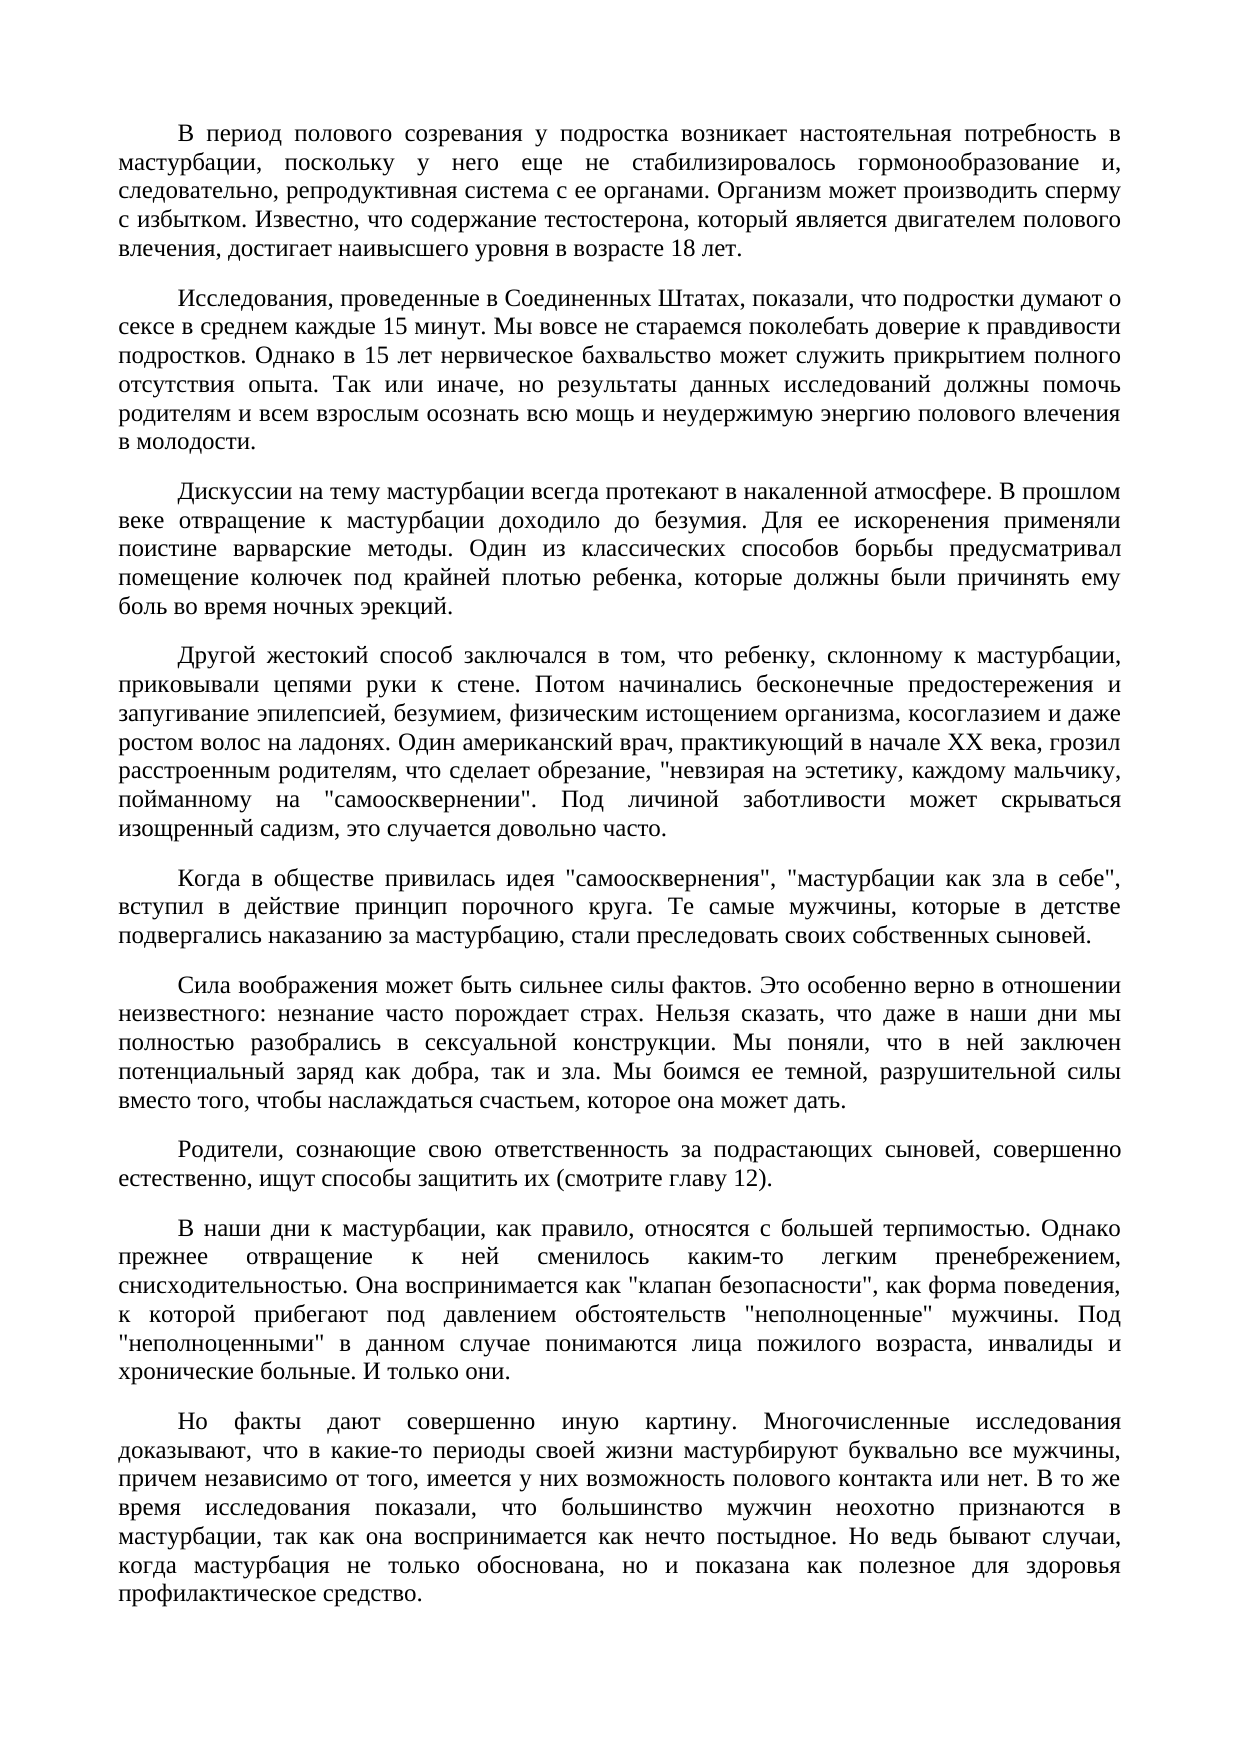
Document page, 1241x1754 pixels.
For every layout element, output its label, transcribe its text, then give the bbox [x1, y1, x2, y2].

text В период полового созревания у подростка возникает настоятельная потребность в мастурбации, поскольку у него еще не стабилизировалось гормонообразование и, следовательно, репродуктивная система с ее органами. Организм может производить сперму с избытком. Известно, что содержание тестостерона, который является двигателем полового влечения, достигает наивысшего уровня в возрасте 18 лет. [118, 118, 1122, 262]
text В наши дни к мастурбации, как правило, относятся с большей терпимостью. Однако прежнее отвращение к ней сменилось каким-то легким пренебрежением, снисходительностью. Она воспринимается как "клапан безопасности", как форма поведения, к которой прибегают под давлением обстоятельств "неполноценные" мужчины. Под "неполноценными" в данном случае понимаются лица пожилого возраста, инвалиды и хронические больные. И только они. [118, 1213, 1122, 1385]
text Сила воображения может быть сильнее силы фактов. Это особенно верно в отношении неизвестного: незнание часто порождает страх. Нельзя сказать, что даже в наши дни мы полностью разобрались в сексуальной конструкции. Мы поняли, что в ней заключен потенциальный заряд как добра, так и зла. Мы боимся ее темной, разрушительной силы вместо того, чтобы наслаждаться счастьем, которое она может дать. [118, 970, 1122, 1113]
text Дискуссии на тему мастурбации всегда протекают в накаленной атмосфере. В прошлом веке отвращение к мастурбации доходило до безумия. Для ее искоренения применяли поистине варварские методы. Один из классических способов борьбы предусматривал помещение колючек под крайней плотью ребенка, которые должны были причинять ему боль во время ночных эрекций. [118, 476, 1122, 620]
text Но факты дают совершенно иную картину. Многочисленные исследования доказывают, что в какие-то периоды своей жизни мастурбируют буквально все мужчины, причем независимо от того, имеется у них возможность полового контакта или нет. В то же время исследования показали, что большинство мужчин неохотно признаются в мастурбации, так как она воспринимается как нечто постыдное. Но ведь бывают случаи, когда мастурбация не только обоснована, но и показана как полезное для здоровья профилактическое средство. [118, 1406, 1122, 1607]
text Исследования, проведенные в Соединенных Штатах, показали, что подростки думают о сексе в среднем каждые 15 минут. Мы вовсе не стараемся поколебать доверие к правдивости подростков. Однако в 15 лет нервическое бахвальство может служить прикрытием полного отсутствия опыта. Так или иначе, но результаты данных исследований должны помочь родителям и всем взрослым осознать всю мощь и неудержимую энергию полового влечения в молодости. [118, 283, 1122, 455]
text Другой жестокий способ заключался в том, что ребенку, склонному к мастурбации, приковывали цепями руки к стене. Потом начинались бесконечные предостережения и запугивание эпилепсией, безумием, физическим истощением организма, косоглазием и даже ростом волос на ладонях. Один американский врач, практикующий в начале XX века, грозил расстроенным родителям, что сделает обрезание, "невзирая на эстетику, каждому мальчику, пойманному на "самоосквернении". Под личиной заботливости может скрываться изощренный садизм, это случается довольно часто. [118, 641, 1122, 842]
text Родители, сознающие свою ответственность за подрастающих сыновей, совершенно естественно, ищут способы защитить их (смотрите главу 12). [118, 1134, 1122, 1192]
text Когда в обществе привилась идея "самоосквернения", "мастурбации как зла в себе", вступил в действие принцип порочного круга. Те самые мужчины, которые в детстве подвергались наказанию за мастурбацию, стали преследовать своих собственных сыновей. [118, 863, 1122, 949]
